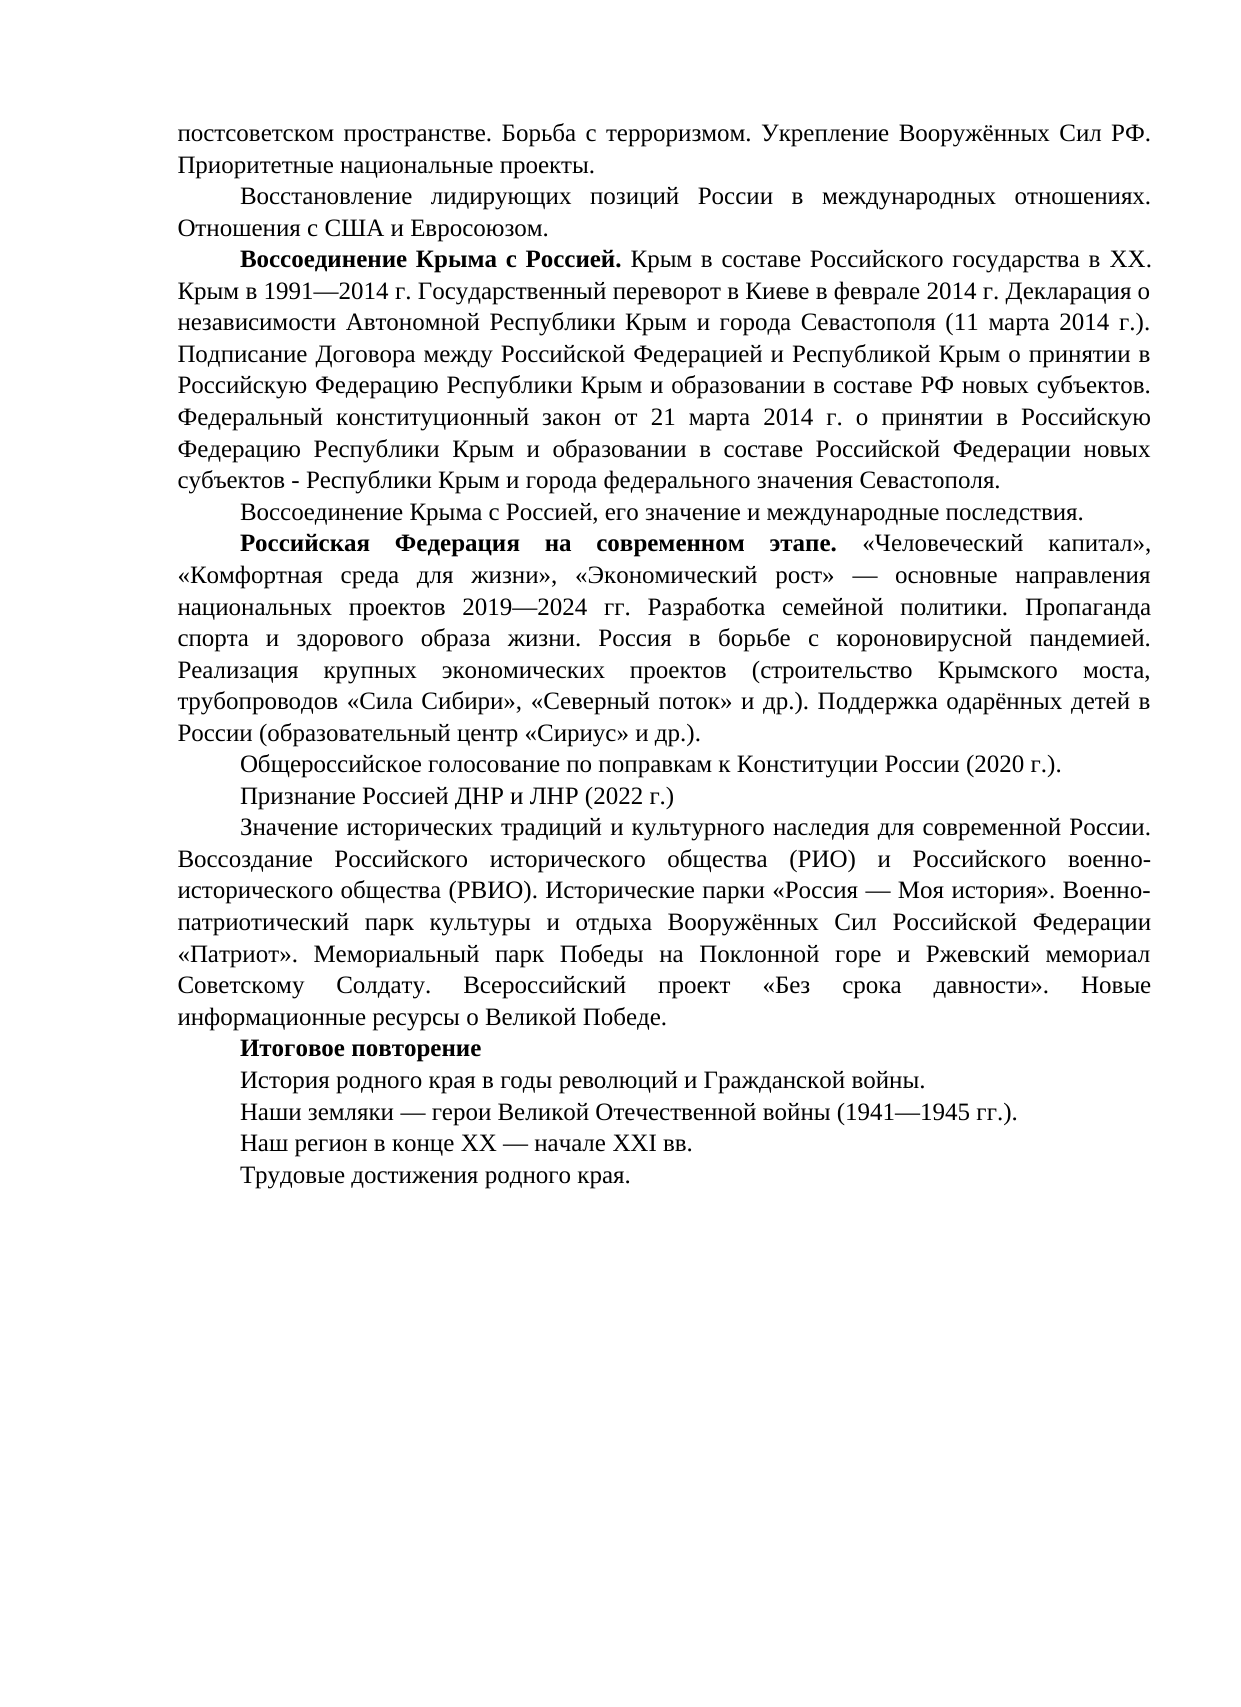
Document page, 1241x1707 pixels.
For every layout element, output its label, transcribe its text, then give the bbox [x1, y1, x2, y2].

text Воссоединение Крыма с Россией, его значение и международные последствия. [177, 497, 1152, 526]
text Воссоединение Крыма с Россией. Крым в составе Российского государства в XX. Крым в 1991—2014 г. Государственный переворот в Киеве в феврале 2014 г. Декларация о независимости Автономной Республики Крым и города Севастополя (11 марта 2014 г.). Подписание Договора между Российской Федерацией и Республикой Крым о принятии в Российскую Федерацию Республики Крым и образовании в составе РФ новых субъектов. Федеральный конституционный закон от 21 марта 2014 г. о принятии в Российскую Федерацию Республики Крым и образовании в составе Российской Федерации новых субъектов - Республики Крым и города федерального значения Севастополя. [177, 244, 1152, 494]
text Общероссийское голосование по поправкам к Конституции России (2020 г.). [177, 749, 1152, 778]
text Наши земляки — герои Великой Отечественной войны (1941—1945 гг.). [177, 1097, 1152, 1125]
text Значение исторических традиций и культурного наследия для современной России. Воссоздание Российского исторического общества (РИО) и Российского военно-исторического общества (РВИО). Исторические парки «Россия — Моя история». Военно-патриотический парк культуры и отдыха Вооружённых Сил Российской Федерации «Патриот». Мемориальный парк Победы на Поклонной горе и Ржевский мемориал Советскому Солдату. Всероссийский проект «Без срока давности». Новые информационные ресурсы о Великой Победе. [177, 812, 1152, 1031]
text История родного края в годы революций и Гражданской войны. [177, 1065, 1152, 1094]
text Российская Федерация на современном этапе. «Человеческий капитал», «Комфортная среда для жизни», «Экономический рост» — основные направления национальных проектов 2019—2024 гг. Разработка семейной политики. Пропаганда спорта и здорового образа жизни. Россия в борьбе с короновирусной пандемией. Реализация крупных экономических проектов (строительство Крымского моста, трубопроводов «Сила Сибири», «Северный поток» и др.). Поддержка одарённых детей в России (образовательный центр «Сириус» и др.). [177, 528, 1152, 747]
text Трудовые достижения родного края. [177, 1160, 1152, 1188]
text Признание Россией ДНР и ЛНР (2022 г.) [177, 781, 1152, 810]
text Наш регион в конце XX — начале XXI вв. [177, 1128, 1152, 1157]
text Восстановление лидирующих позиций России в международных отношениях. Отношения с США и Евросоюзом. [177, 181, 1152, 242]
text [177, 118, 1152, 178]
text Итоговое повторение [177, 1033, 1152, 1062]
